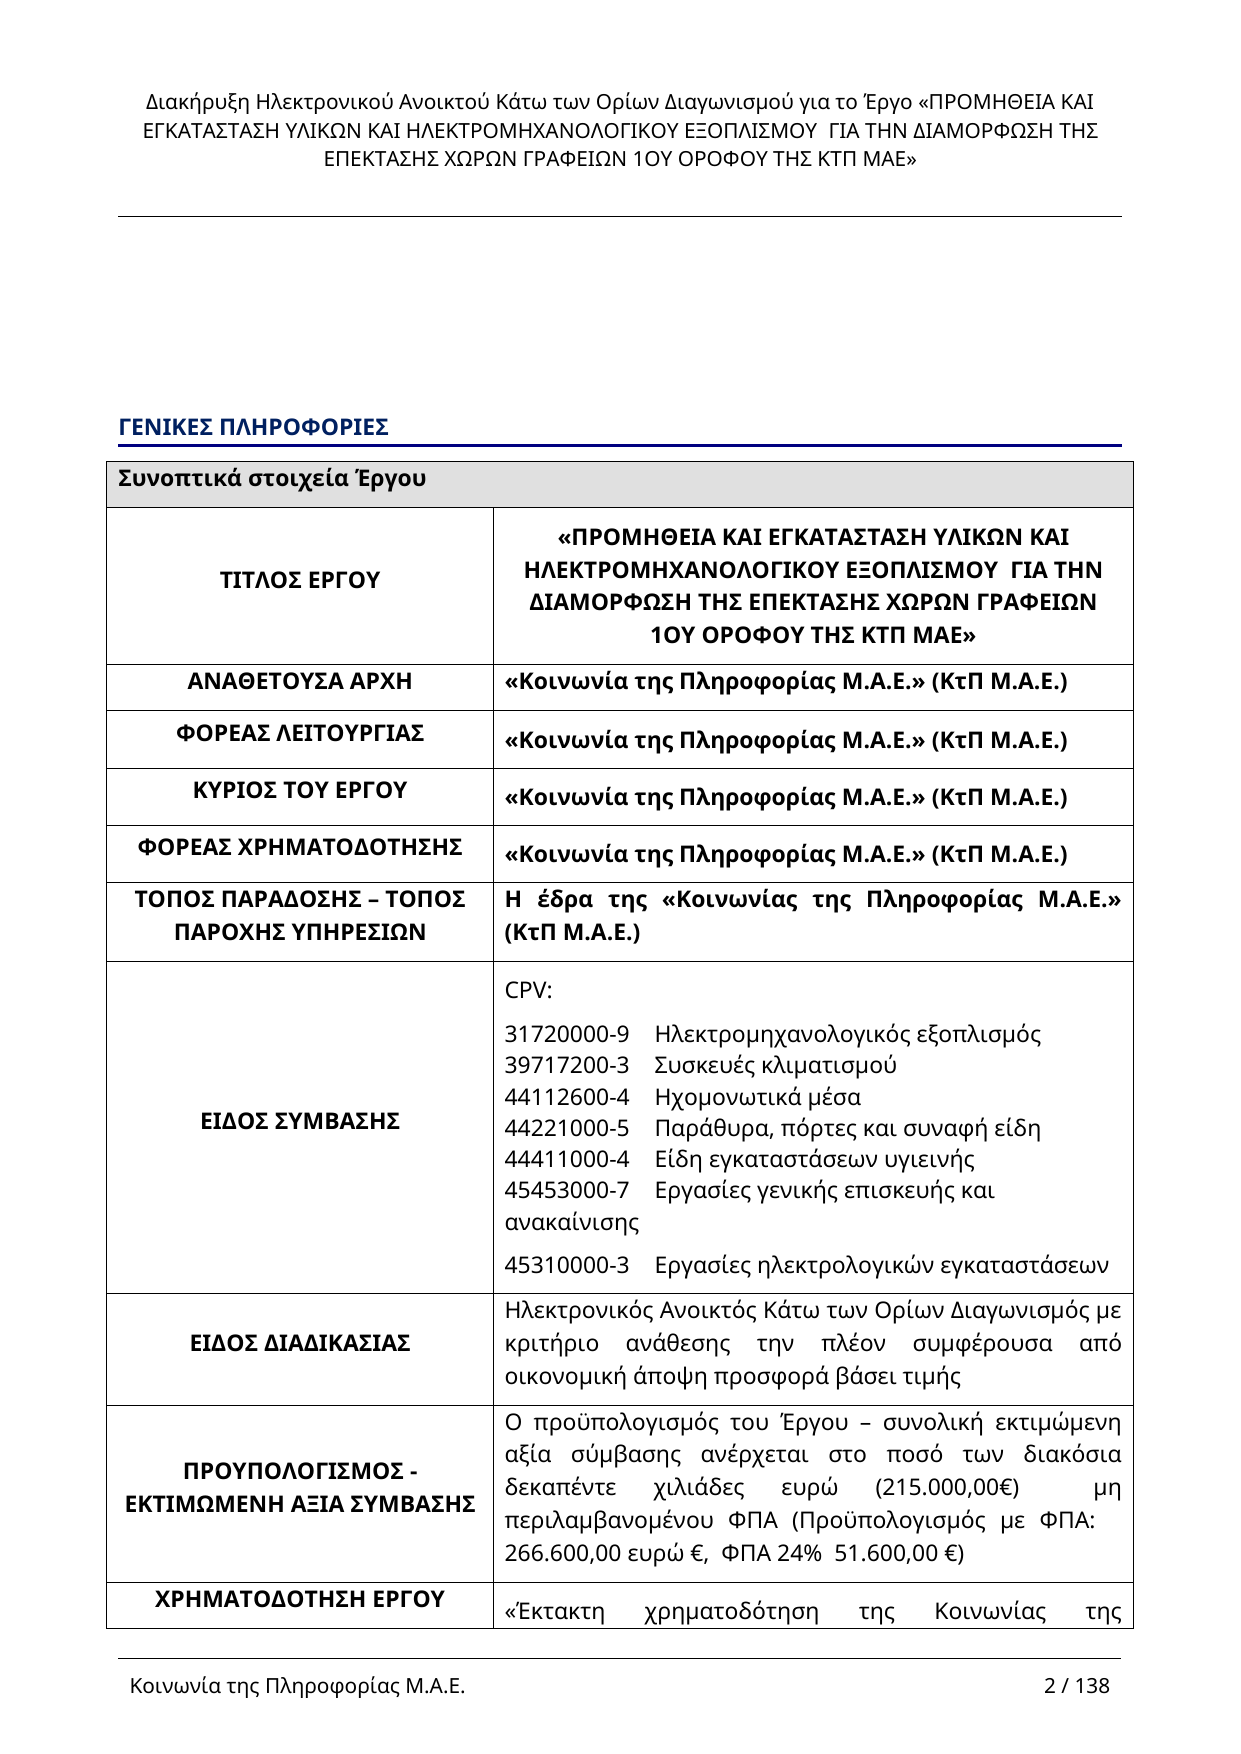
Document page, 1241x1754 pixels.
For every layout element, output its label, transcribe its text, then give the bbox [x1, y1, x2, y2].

table_header Συνοπτικά στοιχεία Έργου [107, 462, 1133, 507]
table_cell ΧΡΗΜΑΤΟΔΟΤΗΣΗ ΕΡΓΟΥ [107, 1583, 493, 1628]
table_cell Ηλεκτρονικός Ανοικτός Κάτω των Ορίων Διαγωνισμός με κριτήριο ανάθεσης την πλέον συμφέρουσα από οικονομική άποψη προσφορά βάσει τιμής [494, 1294, 1133, 1404]
table_cell CPV: 31720000-9 Ηλεκτρομηχανολογικός εξοπλισμός 39717200-3 Συσκευές κλιματισμού 44112600-4 Ηχομονωτικά μέσα 44221000-5 Παράθυρα, πόρτες και συναφή είδη 44411000-4 Είδη εγκαταστάσεων υγιεινής 45453000-7 Εργασίες γενικής επισκευής και ανακαίνισης 45310000-3 Εργασίες ηλεκτρολογικών εγκαταστάσεων [494, 962, 1133, 1293]
table_cell ΦΟΡΕΑΣ ΛΕΙΤΟΥΡΓΙΑΣ [107, 711, 493, 767]
table_cell ΤΙΤΛΟΣ ΕΡΓΟΥ [107, 508, 493, 664]
table_cell ΚΥΡΙΟΣ ΤΟΥ ΕΡΓΟΥ [107, 769, 493, 825]
subtitle ΓΕΝΙΚΕΣ ΠΛΗΡΟΦΟΡΙΕΣ [118, 411, 1122, 444]
table_cell ΕΙΔΟΣ ΣΥΜΒΑΣΗΣ [107, 962, 493, 1293]
table_cell «Κοινωνία της Πληροφορίας M.Α.Ε.» (ΚτΠ M.Α.Ε.) [494, 711, 1133, 767]
table_cell «Κοινωνία της Πληροφορίας M.Α.Ε.» (ΚτΠ M.Α.Ε.) [494, 769, 1133, 825]
table_cell ΑΝΑΘΕΤΟΥΣΑ ΑΡΧΗ [107, 665, 493, 710]
table_cell ΦΟΡΕΑΣ ΧΡΗΜΑΤΟΔΟΤΗΣΗΣ [107, 826, 493, 882]
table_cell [494, 1583, 1133, 1628]
table_cell «Κοινωνία της Πληροφορίας M.Α.Ε.» (ΚτΠ M.Α.Ε.) [494, 665, 1133, 710]
table_cell ΠΡΟΥΠΟΛΟΓΙΣΜΟΣ - ΕΚΤΙΜΩΜΕΝΗ ΑΞΙΑ ΣΥΜΒΑΣΗΣ [107, 1406, 493, 1582]
table_cell «Κοινωνία της Πληροφορίας M.Α.Ε.» (ΚτΠ M.Α.Ε.) [494, 826, 1133, 882]
table_cell Ο προϋπολογισμός του Έργου – συνολική εκτιμώμενη αξία σύμβασης ανέρχεται στο ποσό των διακόσια δεκαπέντε χιλιάδες ευρώ (215.000,00€) μη περιλαμβανομένου ΦΠΑ (Προϋπολογισμός με ΦΠΑ: 266.600,00 ευρώ €, ΦΠΑ 24% 51.600,00 €) [494, 1406, 1133, 1582]
table_cell «ΠΡΟΜΗΘΕΙΑ ΚΑΙ ΕΓΚΑΤΑΣΤΑΣΗ ΥΛΙΚΩΝ ΚΑΙ ΗΛΕΚΤΡΟΜΗΧΑΝΟΛΟΓΙΚΟΥ ΕΞΟΠΛΙΣΜΟΥ ΓΙΑ ΤΗΝ ΔΙΑΜΟΡΦΩΣΗ ΤΗΣ ΕΠΕΚΤΑΣΗΣ ΧΩΡΩΝ ΓΡΑΦΕΙΩΝ 1ΟΥ ΟΡΟΦΟΥ ΤΗΣ ΚΤΠ ΜΑΕ» [494, 508, 1133, 664]
table_cell ΤΟΠΟΣ ΠΑΡΑΔΟΣΗΣ – ΤΟΠΟΣ ΠΑΡΟΧΗΣ ΥΠΗΡΕΣΙΩΝ [107, 883, 493, 961]
table_cell ΕΙΔΟΣ ΔΙΑΔΙΚΑΣΙΑΣ [107, 1294, 493, 1404]
table_cell Η έδρα της «Κοινωνίας της Πληροφορίας M.Α.Ε.» (ΚτΠ M.Α.Ε.) [494, 883, 1133, 961]
